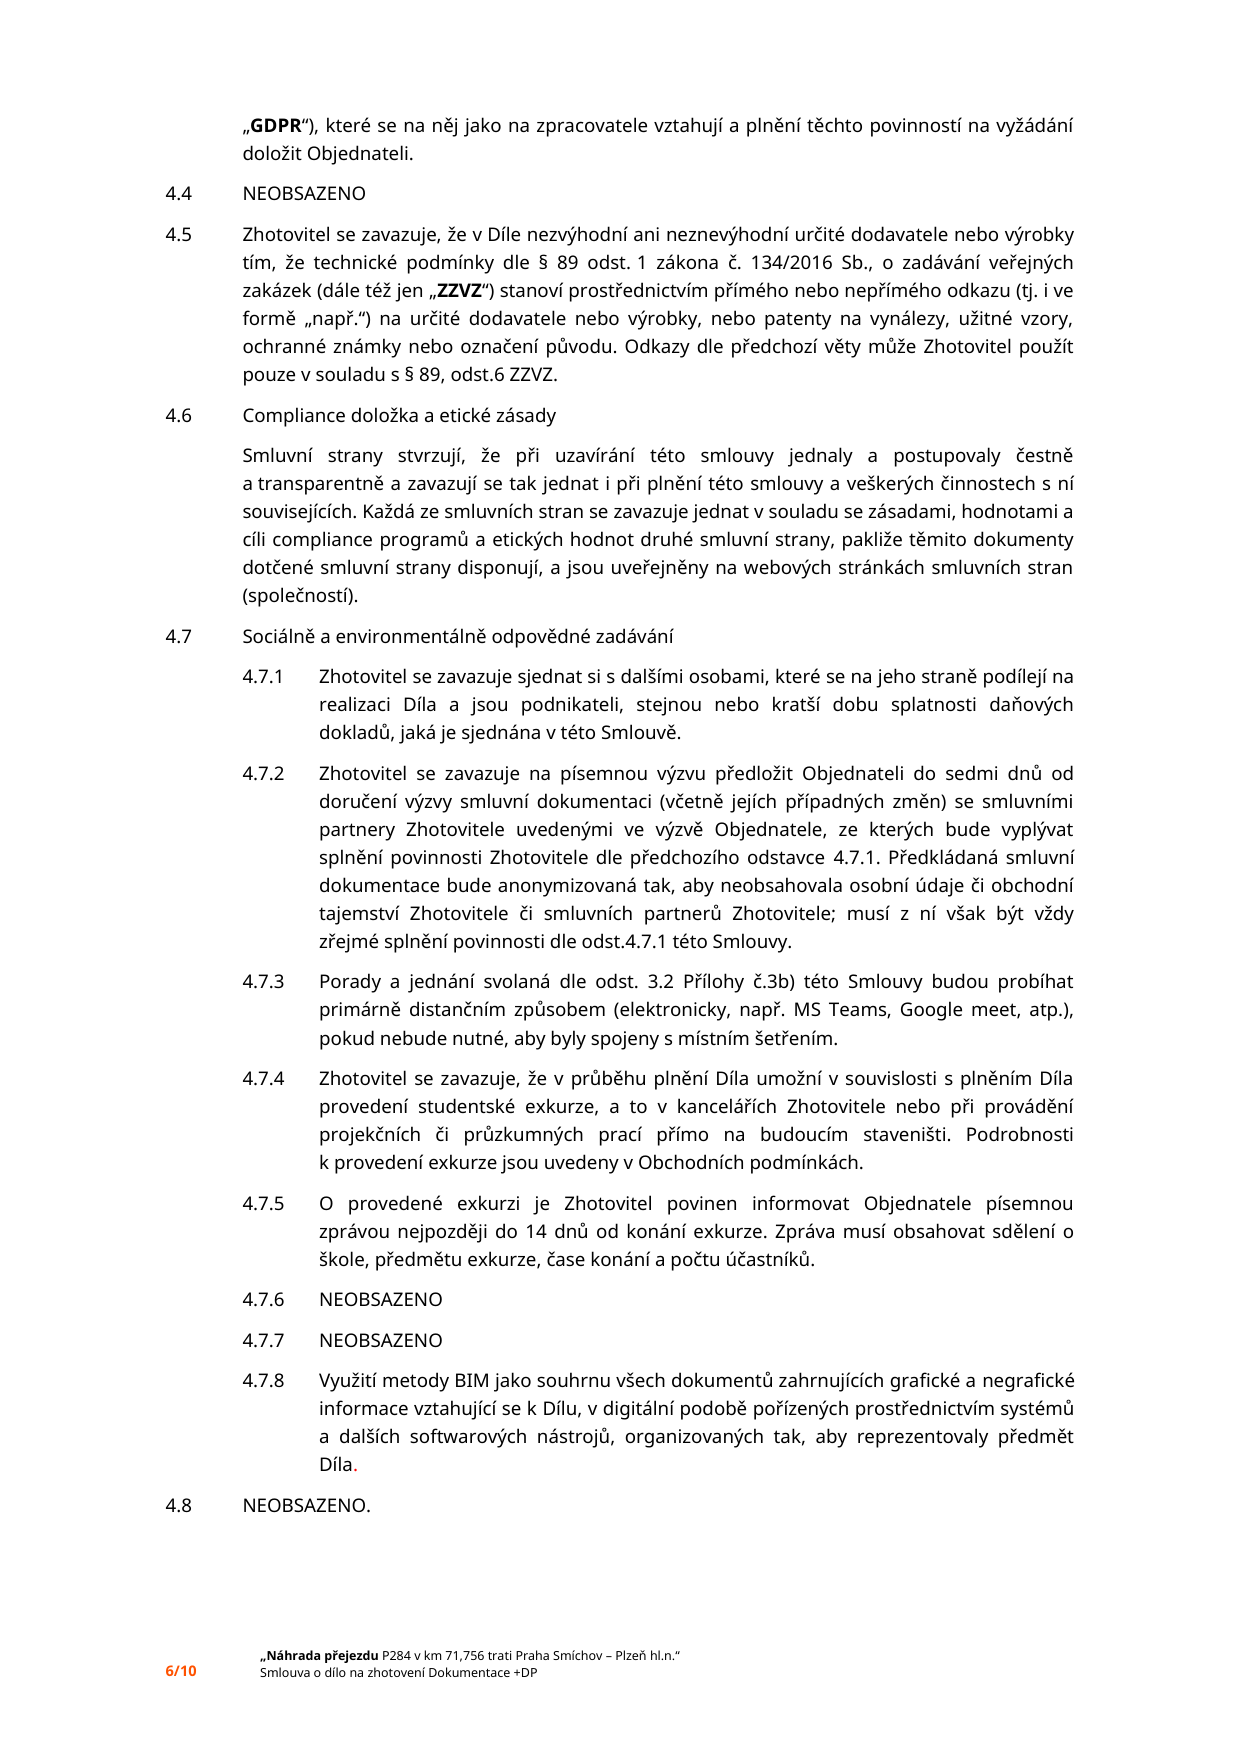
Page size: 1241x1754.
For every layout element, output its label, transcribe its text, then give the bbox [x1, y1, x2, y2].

text Compliance doložka a etické zásady [165, 402, 1075, 427]
text NEOBSAZENO. [165, 1492, 1075, 1518]
text Využití metody BIM jako souhrnu všech dokumentů zahrnujících grafické a negrafické informace vztahující se k Dílu, v digitální podobě pořízených prostřednictvím systémů a dalších softwarových nástrojů, organizovaných tak, aby reprezentovaly předmět Díla. [242, 1367, 1075, 1477]
list Sociálně a environmentálně odpovědné zadávání [165, 623, 1075, 648]
list Zhotovitel se zavazuje, že v Díle nezvýhodní ani neznevýhodní určité dodavatele nebo výrobky tím, že technické podmínky dle § 89 odst. 1 zákona č. 134/2016 Sb., o zadávání veřejných zakázek (dále též jen „ZZVZ“) stanoví prostřednictvím přímého nebo nepřímého odkazu (tj. i ve formě „např.“) na určité dodavatele nebo výrobky, nebo patenty na vynálezy, užitné vzory, ochranné známky nebo označení původu. Odkazy dle předchozí věty může Zhotovitel použít pouze v souladu s § 89, odst.6 ZZVZ. [165, 221, 1075, 387]
text NEOBSAZENO [242, 1327, 1075, 1352]
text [165, 112, 1075, 166]
text O provedené exkurzi je Zhotovitel povinen informovat Objednatele písemnou zprávou nejpozději do 14 dnů od konání exkurze. Zpráva musí obsahovat sdělení o škole, předmětu exkurze, čase konání a počtu účastníků. [242, 1190, 1075, 1271]
text Zhotovitel se zavazuje sjednat si s dalšími osobami, které se na jeho straně podílejí na realizaci Díla a jsou podnikateli, stejnou nebo kratší dobu splatnosti daňových dokladů, jaká je sjednána v této Smlouvě. [242, 663, 1075, 745]
list Smluvní strany stvrzují, že při uzavírání této smlouvy jednaly a postupovaly čestně a transparentně a zavazují se tak jednat i při plnění této smlouvy a veškerých činnostech s ní souvisejících. Každá ze smluvních stran se zavazuje jednat v souladu se zásadami, hodnotami a cíli compliance programů a etických hodnot druhé smluvní strany, pakliže těmito dokumenty dotčené smluvní strany disponují, a jsou uveřejněny na webových stránkách smluvních stran (společností). [242, 442, 1075, 608]
text NEOBSAZENO [242, 1286, 1075, 1312]
text Porady a jednání svolaná dle odst. 3.2 Přílohy č.3b) této Smlouvy budou probíhat primárně distančním způsobem (elektronicky, např. MS Teams, Google meet, atp.), pokud nebude nutné, aby byly spojeny s místním šetřením. [242, 969, 1075, 1050]
list NEOBSAZENO [165, 181, 1075, 206]
text Zhotovitel se zavazuje, že v průběhu plnění Díla umožní v souvislosti s plněním Díla provedení studentské exkurze, a to v kancelářích Zhotovitele nebo při provádění projekčních či průzkumných prací přímo na budoucím staveništi. Podrobnosti k provedení exkurze jsou uvedeny v Obchodních podmínkách. [242, 1065, 1075, 1175]
text Zhotovitel se zavazuje na písemnou výzvu předložit Objednateli do sedmi dnů od doručení výzvy smluvní dokumentaci (včetně jejích případných změn) se smluvními partnery Zhotovitele uvedenými ve výzvě Objednatele, ze kterých bude vyplývat splnění povinnosti Zhotovitele dle předchozího odstavce 4.7.1. Předkládaná smluvní dokumentace bude anonymizovaná tak, aby neobsahovala osobní údaje či obchodní tajemství Zhotovitele či smluvních partnerů Zhotovitele; musí z ní však být vždy zřejmé splnění povinnosti dle odst.4.7.1 této Smlouvy. [242, 760, 1075, 954]
